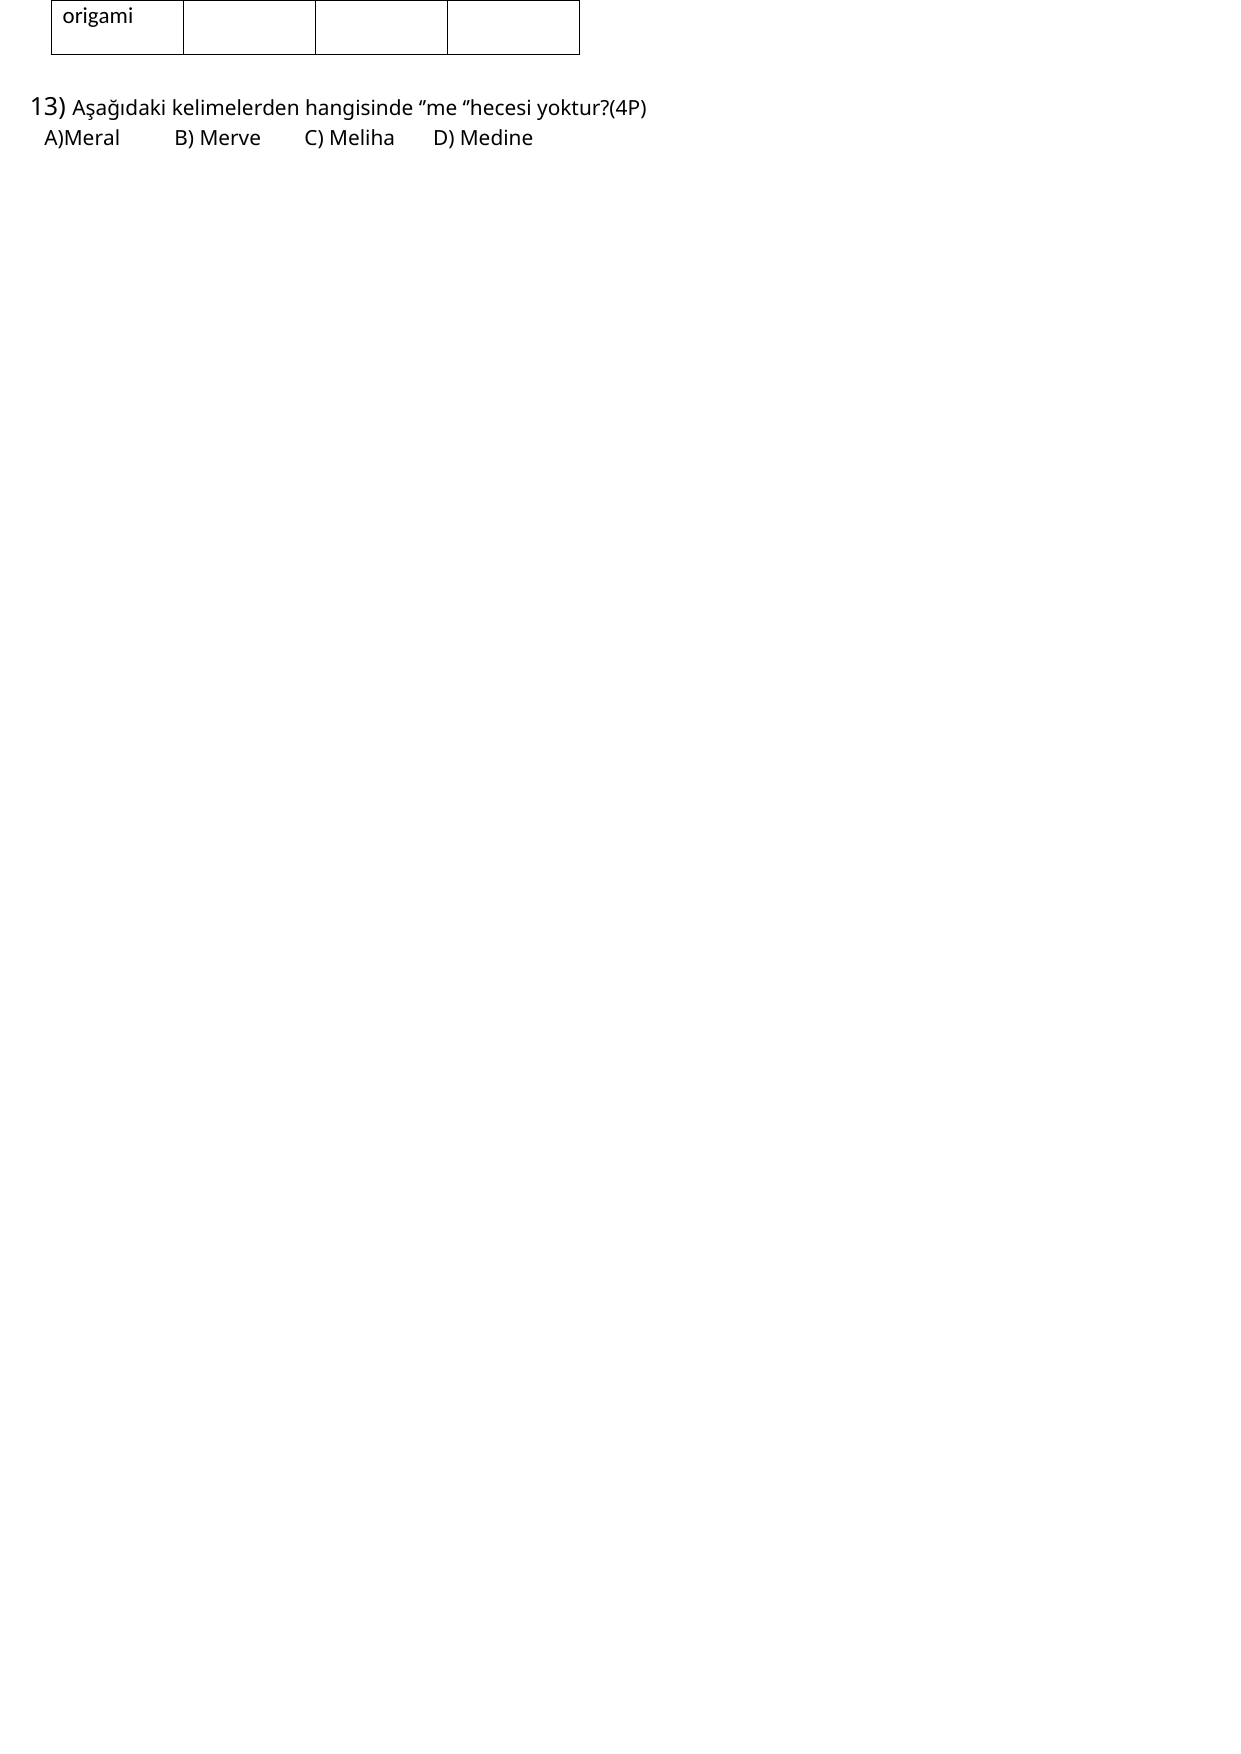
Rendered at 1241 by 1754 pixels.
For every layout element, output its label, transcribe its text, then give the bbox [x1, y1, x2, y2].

table_cell origami [52, 1, 183, 54]
table_cell [316, 1, 447, 54]
text 13) Aşağıdaki kelimelerden hangisinde ‘’me ‘’hecesi yoktur?(4P) [29, 89, 1196, 123]
text A)Meral B) Merve C) Meliha D) Medine [44, 123, 1196, 151]
table_cell [448, 1, 579, 54]
table_cell [184, 1, 315, 54]
